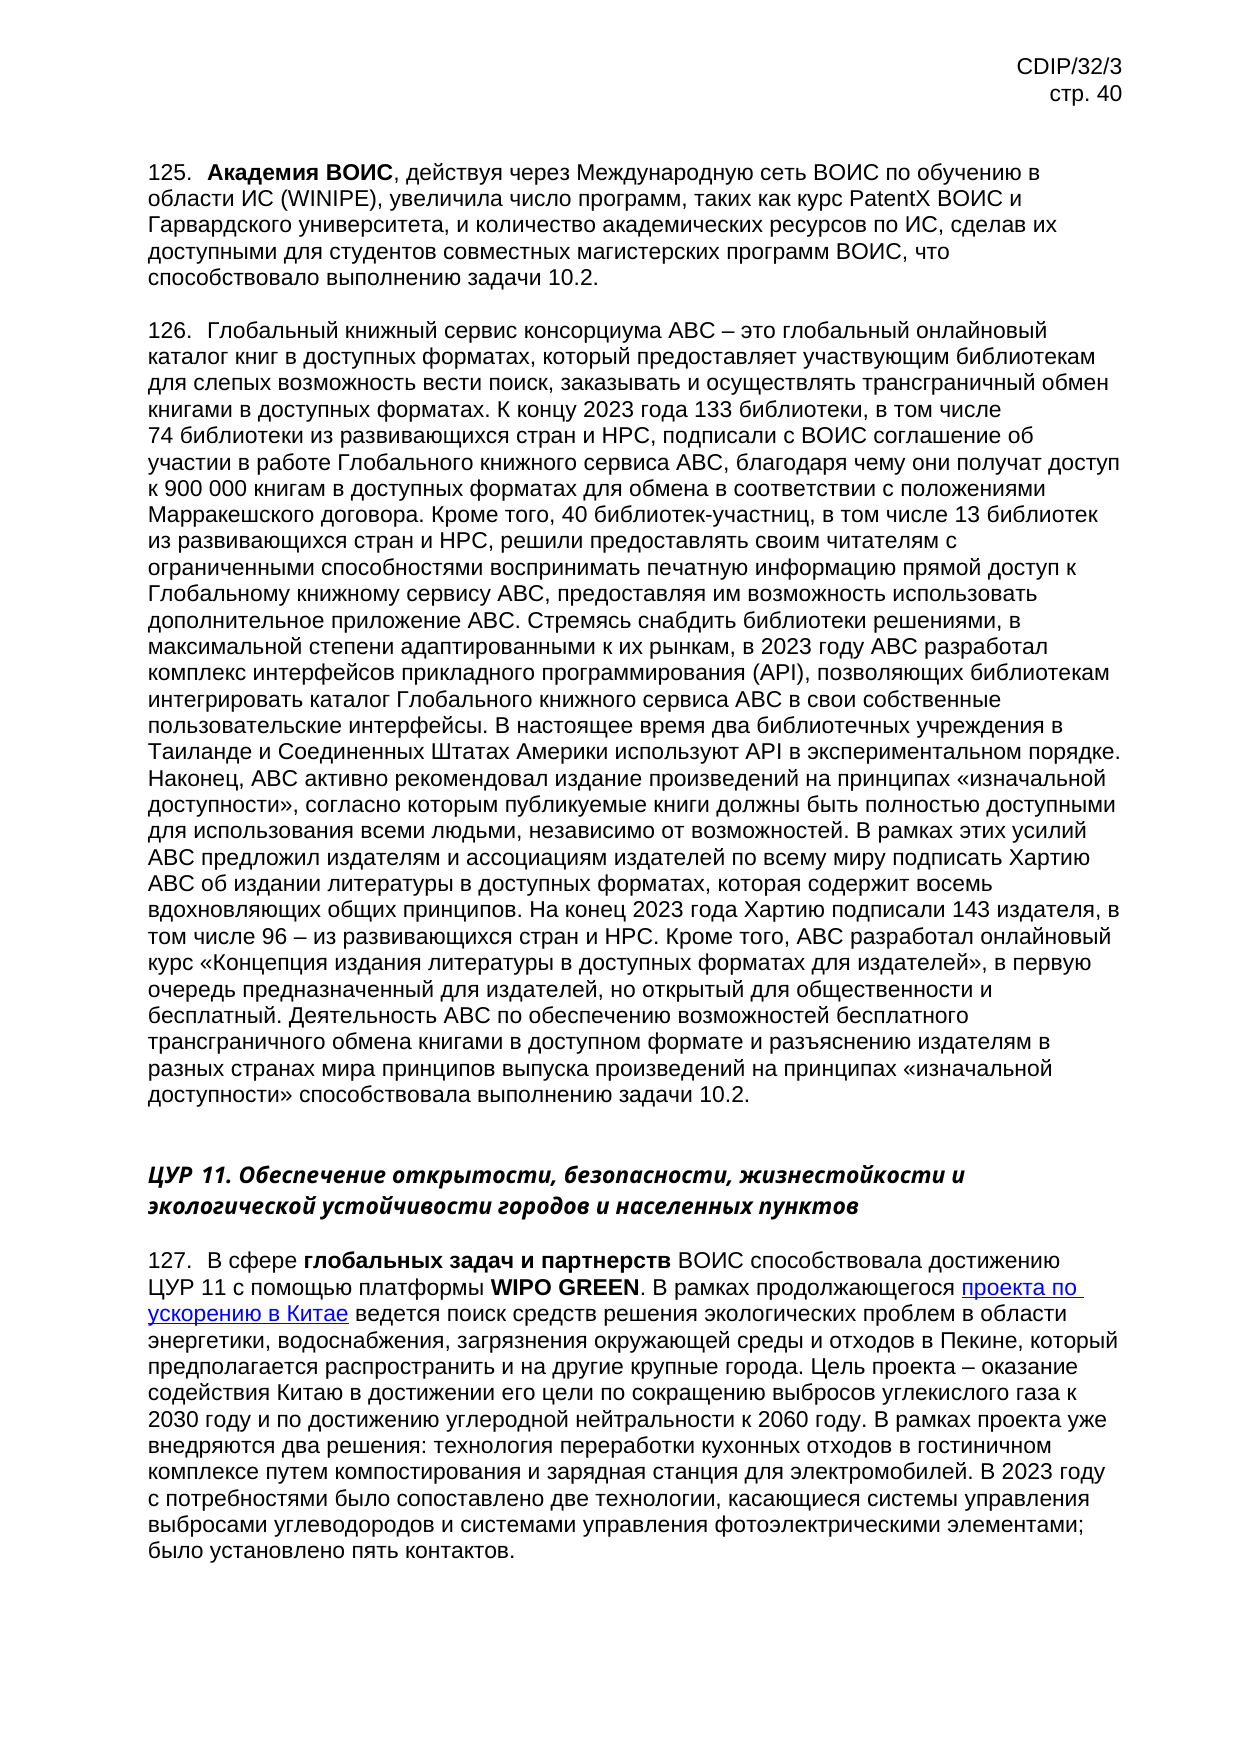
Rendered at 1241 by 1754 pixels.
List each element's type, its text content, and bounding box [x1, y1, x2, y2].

list Глобальный книжный сервис консорциума АВС – это глобальный онлайновый каталог книг в доступных форматах, который предоставляет участвующим библиотекам для слепых возможность вести поиск, заказывать и осуществлять трансграничный обмен книгами в доступных форматах. К концу 2023 года 133 библиотеки, в том числе 74 библиотеки из развивающихся стран и НРС, подписали с ВОИС соглашение об участии в работе Глобального книжного сервиса ABC, благодаря чему они получат доступ к 900 000 книгам в доступных форматах для обмена в соответствии с положениями Марракешского договора. Кроме того, 40 библиотек-участниц, в том числе 13 библиотек из развивающихся стран и НРС, решили предоставлять своим читателям с ограниченными способностями воспринимать печатную информацию прямой доступ к Глобальному книжному сервису ABC, предоставляя им возможность использовать дополнительное приложение ABC. Стремясь снабдить библиотеки решениями, в максимальной степени адаптированными к их рынкам, в 2023 году ABC разработал комплекс интерфейсов прикладного программирования (API), позволяющих библиотекам интегрировать каталог Глобального книжного сервиса ABC в свои собственные пользовательские интерфейсы. В настоящее время два библиотечных учреждения в Таиланде и Соединенных Штатах Америки используют API в экспериментальном порядке. Наконец, ABC активно рекомендовал издание произведений на принципах «изначальной доступности», согласно которым публикуемые книги должны быть полностью доступными для использования всеми людьми, независимо от возможностей. В рамках этих усилий ABC предложил издателям и ассоциациям издателей по всему миру подписать Хартию ABC об издании литературы в доступных форматах, которая содержит восемь вдохновляющих общих принципов. На конец 2023 года Хартию подписали 143 издателя, в том числе 96 – из развивающихся стран и НРС. Кроме того, ABC разработал онлайновый курс «Концепция издания литературы в доступных форматах для издателей», в первую очередь предназначенный для издателей, но открытый для общественности и бесплатный. Деятельность ABC по обеспечению возможностей бесплатного трансграничного обмена книгами в доступном формате и разъяснению издателям в разных странах мира принципов выпуска произведений на принципах «изначальной доступности» способствовала выполнению задачи 10.2. [148, 317, 1122, 1107]
list Академия ВОИС, действуя через Международную сеть ВОИС по обучению в области ИС (WINIPE), увеличила число программ, таких как курс PatentX ВОИС и Гарвардского университета, и количество академических ресурсов по ИС, сделав их доступными для студентов совместных магистерских программ ВОИС, что способствовало выполнению задачи 10.2. [148, 158, 1122, 290]
subtitle ЦУР 11. Обеспечение открытости, безопасности, жизнестойкости и экологической устойчивости городов и населенных пунктов [148, 1159, 1122, 1221]
list В сфере глобальных задач и партнерств ВОИС способствовала достижению ЦУР 11 с помощью платформы WIPO GREEN. В рамках продолжающегося проекта по ускорению в Китае ведется поиск средств решения экологических проблем в области энергетики, водоснабжения, загрязнения окружающей среды и отходов в Пекине, который предполагается распространить и на другие крупные города. Цель проекта – оказание содействия Китаю в достижении его цели по сокращению выбросов углекислого газа к 2030 году и по достижению углеродной нейтральности к 2060 году. В рамках проекта уже внедряются два решения: технология переработки кухонных отходов в гостиничном комплексе путем компостирования и зарядная станция для электромобилей. В 2023 году с потребностями было сопоставлено две технологии, касающиеся системы управления выбросами углеводородов и системами управления фотоэлектрическими элементами; было установлено пять контактов. [148, 1247, 1122, 1564]
